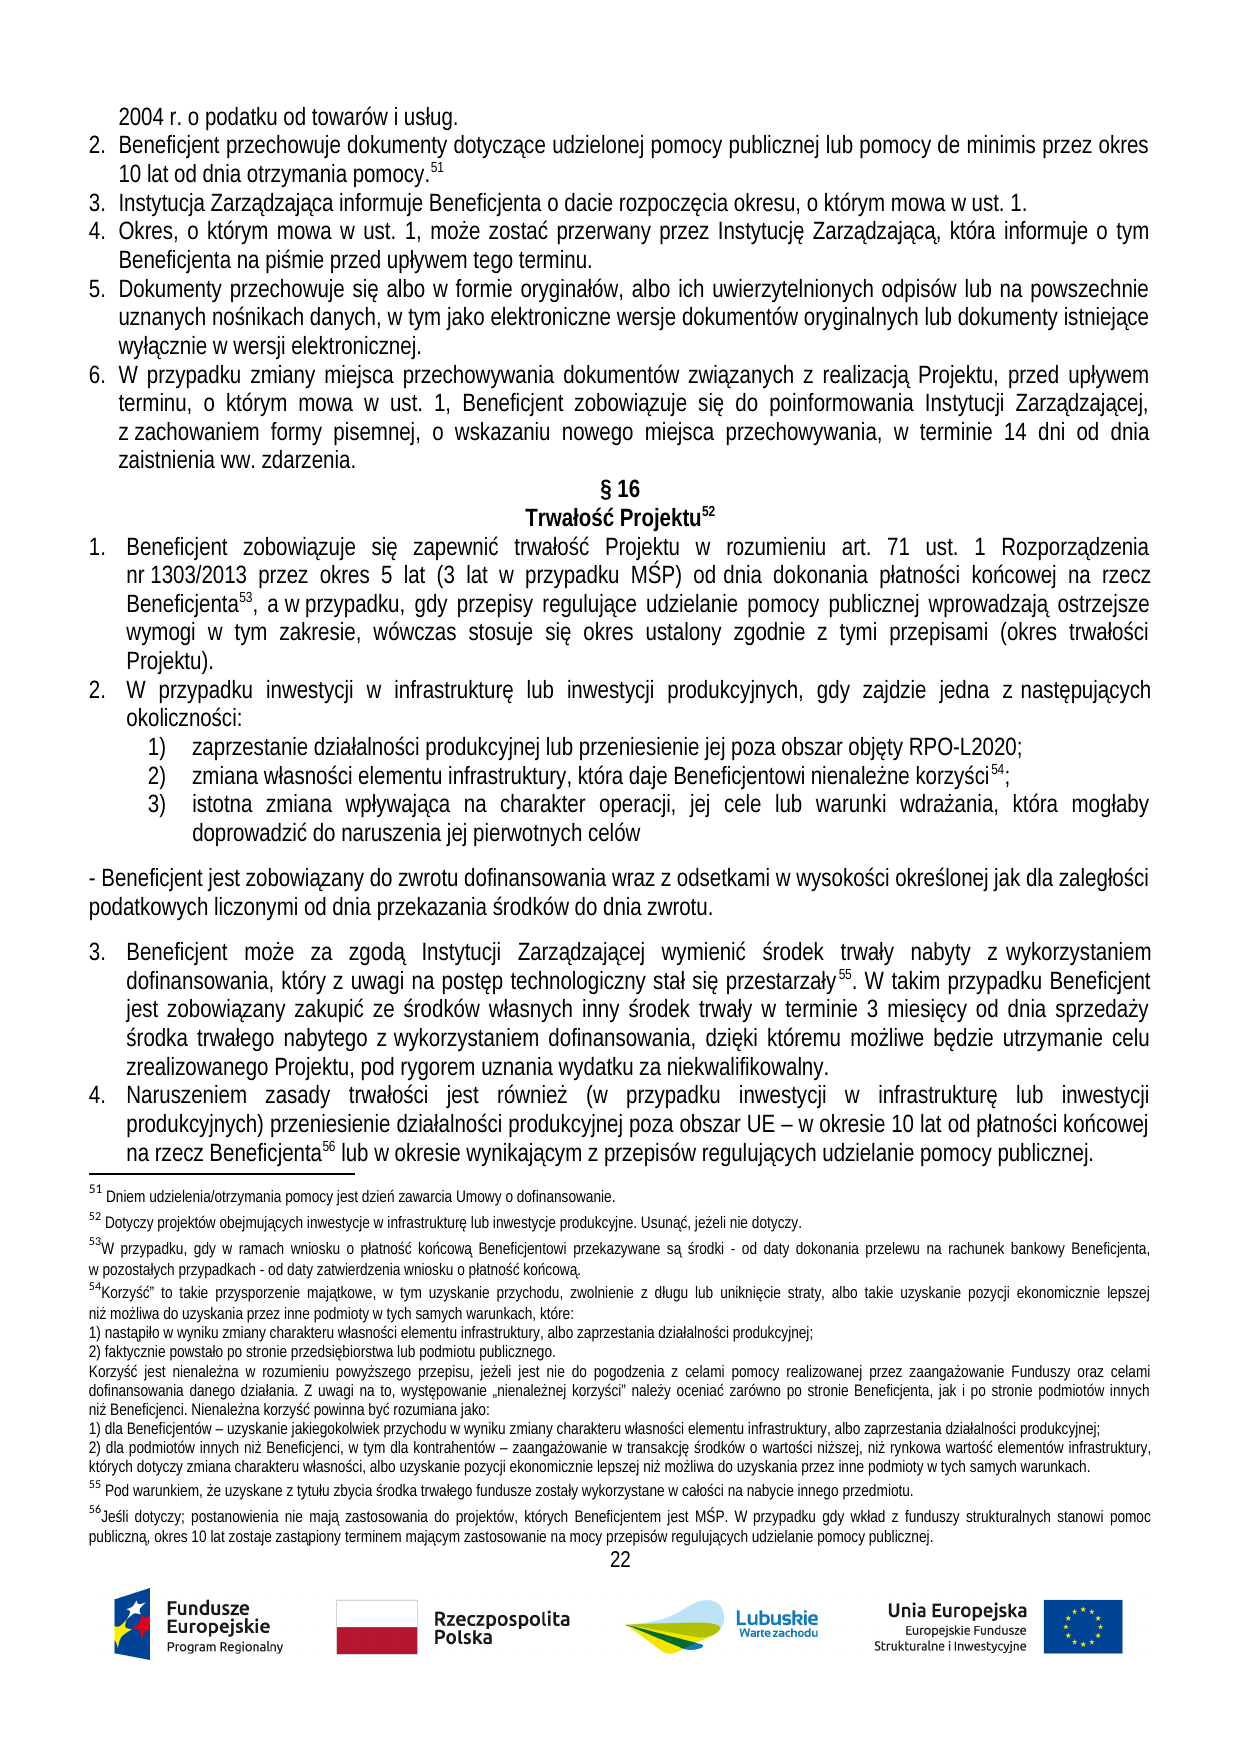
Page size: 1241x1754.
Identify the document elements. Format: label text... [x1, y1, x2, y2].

list W przypadku inwestycji w infrastrukturę lub inwestycji produkcyjnych, gdy zajdzie jedna z następujących okoliczności: [89, 675, 1152, 732]
list zaprzestanie działalności produkcyjnej lub przeniesienie jej poza obszar objęty RPO-L2020; [148, 732, 1152, 761]
list istotna zmiana wpływająca na charakter operacji, jej cele lub warunki wdrażania, która mogłaby doprowadzić do naruszenia jej pierwotnych celów [148, 789, 1152, 847]
text § 16 [89, 474, 1152, 503]
list zmiana własności elementu infrastruktury, która daje Beneficjentowi nienależne korzyści; [148, 761, 1152, 789]
list Instytucja Zarządzająca informuje Beneficjenta o dacie rozpoczęcia okresu, o którym mowa w ust. 1. [89, 188, 1152, 216]
list Beneficjent przechowuje dokumenty dotyczące udzielonej pomocy publicznej lub pomocy de minimis przez okres 10 lat od dnia otrzymania pomocy. [89, 130, 1152, 188]
list W przypadku zmiany miejsca przechowywania dokumentów związanych z realizacją Projektu, przed upływem terminu, o którym mowa w ust. 1, Beneficjent zobowiązuje się do poinformowania Instytucji Zarządzającej, z zachowaniem formy pisemnej, o wskazaniu nowego miejsca przechowywania, w terminie 14 dni od dnia zaistnienia ww. zdarzenia. [89, 359, 1152, 474]
text - Beneficjent jest zobowiązany do zwrotu dofinansowania wraz z odsetkami w wysokości określonej jak dla zaległości podatkowych liczonymi od dnia przekazania środków do dnia zwrotu. [89, 863, 1152, 921]
picture [88, 1572, 1152, 1681]
list Dokumenty przechowuje się albo w formie oryginałów, albo ich uwierzytelnionych odpisów lub na powszechnie uznanych nośnikach danych, w tym jako elektroniczne wersje dokumentów oryginalnych lub dokumenty istniejące wyłącznie w wersji elektronicznej. [89, 274, 1152, 359]
list Beneficjent zobowiązuje się zapewnić trwałość Projektu w rozumieniu art. 71 ust. 1 Rozporządzenia nr 1303/2013 przez okres 5 lat (3 lat w przypadku MŚP) od dnia dokonania płatności końcowej na rzecz Beneficjenta, a w przypadku, gdy przepisy regulujące udzielanie pomocy publicznej wprowadzają ostrzejsze wymogi w tym zakresie, wówczas stosuje się okres ustalony zgodnie z tymi przepisami (okres trwałości Projektu). [89, 531, 1152, 675]
list Beneficjent może za zgodą Instytucji Zarządzającej wymienić środek trwały nabyty z wykorzystaniem dofinansowania, który z uwagi na postęp technologiczny stał się przestarzały. W takim przypadku Beneficjent jest zobowiązany zakupić ze środków własnych inny środek trwały w terminie 3 miesięcy od dnia sprzedaży środka trwałego nabytego z wykorzystaniem dofinansowania, dzięki któremu możliwe będzie utrzymanie celu zrealizowanego Projektu, pod rygorem uznania wydatku za niekwalifikowalny. [89, 937, 1152, 1080]
list Okres, o którym mowa w ust. 1, może zostać przerwany przez Instytucję Zarządzającą, która informuje o tym Beneficjenta na piśmie przed upływem tego terminu. [89, 216, 1152, 274]
text Trwałość Projektu [89, 503, 1152, 531]
list Naruszeniem zasady trwałości jest również (w przypadku inwestycji w infrastrukturę lub inwestycji produkcyjnych) przeniesienie działalności produkcyjnej poza obszar UE – w okresie 10 lat od płatności końcowej na rzecz Beneficjenta lub w okresie wynikającym z przepisów regulujących udzielanie pomocy publicznej. [89, 1080, 1152, 1166]
